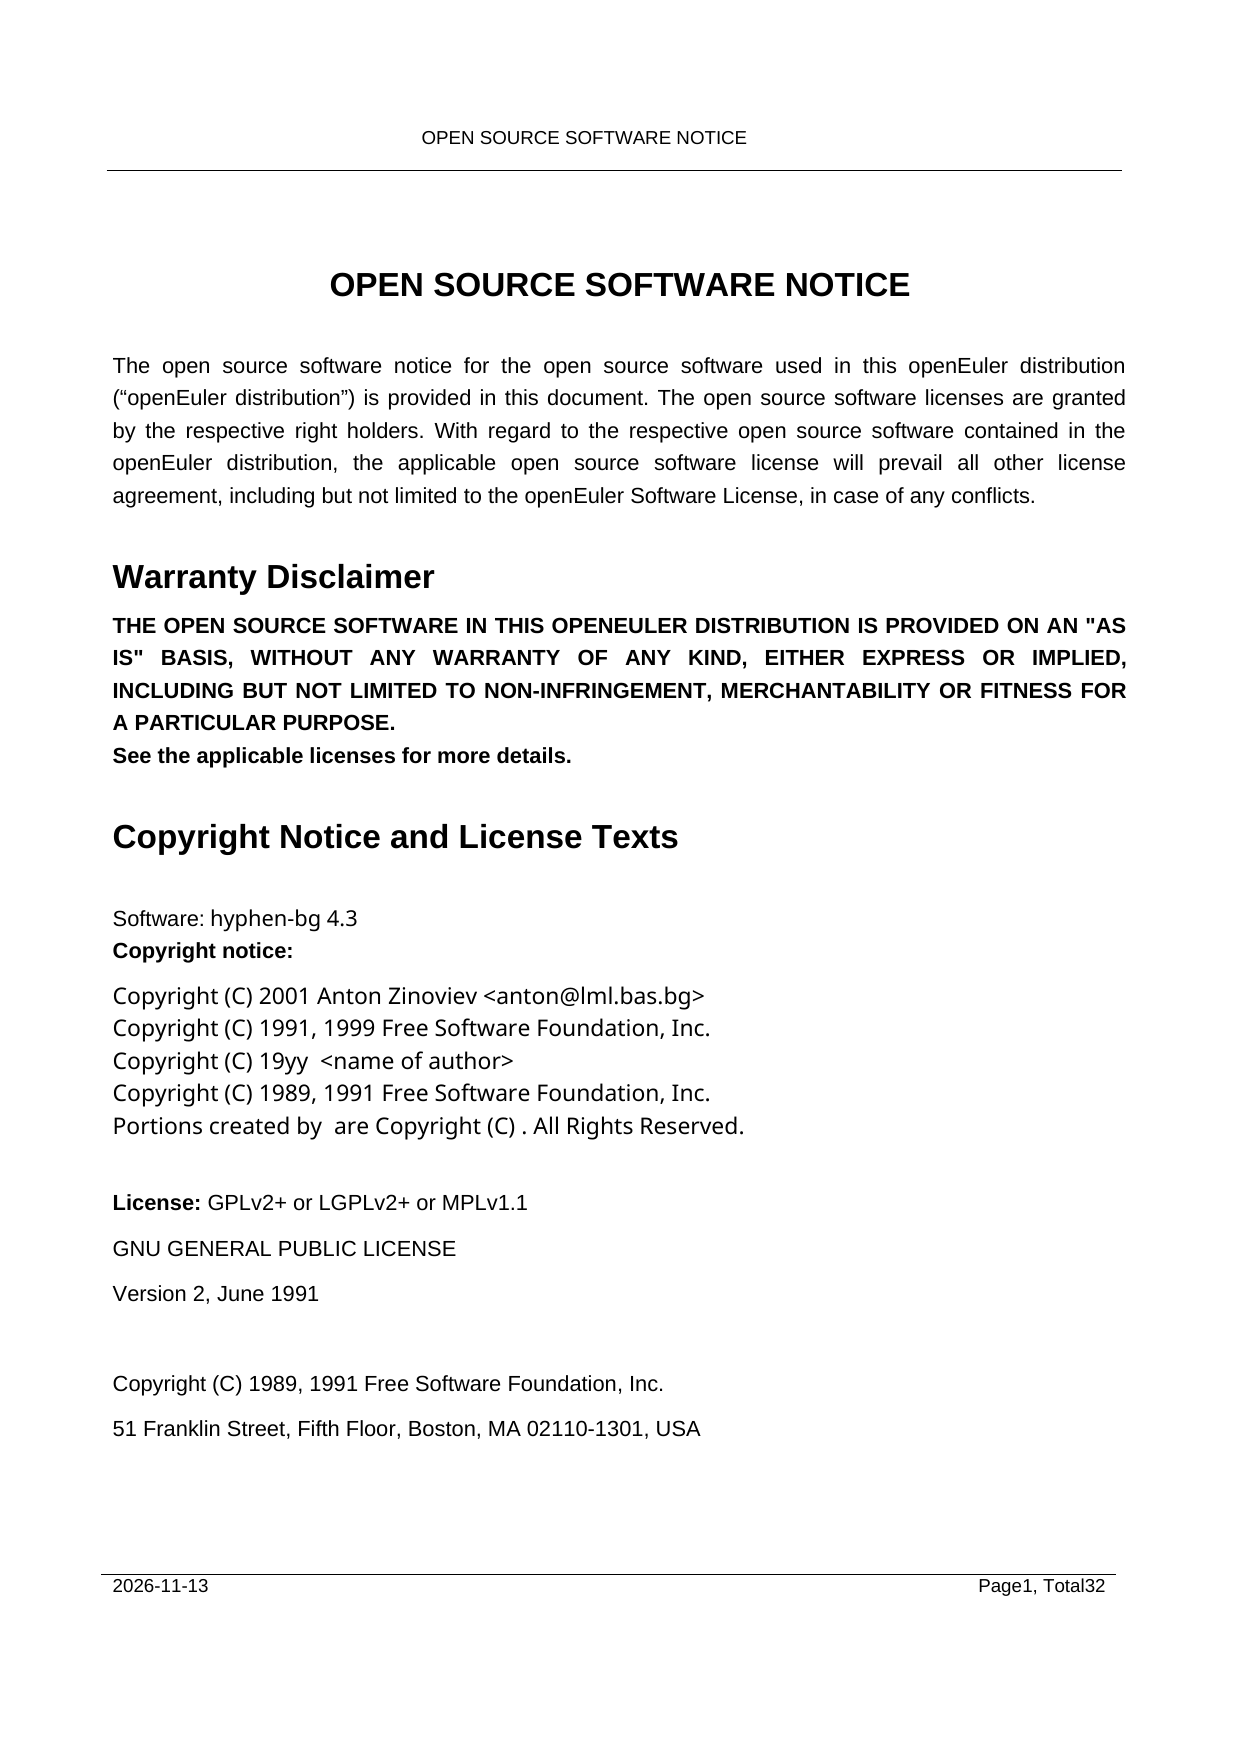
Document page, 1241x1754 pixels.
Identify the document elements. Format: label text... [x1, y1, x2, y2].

text The open source software notice for the open source software used in this openEuler distribution (“openEuler distribution”) is provided in this document. The open source software licenses are granted by the respective right holders. With regard to the respective open source software contained in the openEuler distribution, the applicable open source software license will prevail all other license agreement, including but not limited to the openEuler Software License, in case of any conflicts. [112, 349, 1128, 511]
text Copyright (C) 19yy <name of author> [112, 1044, 1128, 1077]
text Copyright (C) 1989, 1991 Free Software Foundation, Inc. [112, 1077, 1128, 1109]
text Copyright notice: [112, 934, 1128, 966]
text GNU GENERAL PUBLIC LICENSE [112, 1232, 1128, 1264]
text Portions created by are Copyright (C) . All Rights Reserved. [112, 1109, 1128, 1142]
text OPEN SOURCE SOFTWARE NOTICE [112, 251, 1128, 316]
text Software: hyphen-bg 4.3 [112, 901, 1128, 934]
text Copyright (C) 2001 Anton Zinoviev <anton@lml.bas.bg> [112, 979, 1128, 1012]
text Version 2, June 1991 [112, 1277, 1128, 1309]
text Warranty Disclaimer [112, 544, 1128, 609]
text 51 Franklin Street, Fifth Floor, Boston, MA 02110-1301, USA [112, 1412, 1128, 1445]
text THE OPEN SOURCE SOFTWARE IN THIS OPENEULER DISTRIBUTION IS PROVIDED ON AN "AS IS" BASIS, WITHOUT ANY WARRANTY OF ANY KIND, EITHER EXPRESS OR IMPLIED, INCLUDING BUT NOT LIMITED TO NON-INFRINGEMENT, MERCHANTABILITY OR FITNESS FOR A PARTICULAR PURPOSE. See the applicable licenses for more details. [112, 609, 1128, 771]
text Copyright (C) 1989, 1991 Free Software Foundation, Inc. [112, 1367, 1128, 1399]
text License: GPLv2+ or LGPLv2+ or MPLv1.1 [112, 1187, 1128, 1219]
text Copyright (C) 1991, 1999 Free Software Foundation, Inc. [112, 1012, 1128, 1044]
text Copyright Notice and License Texts [112, 804, 1128, 869]
